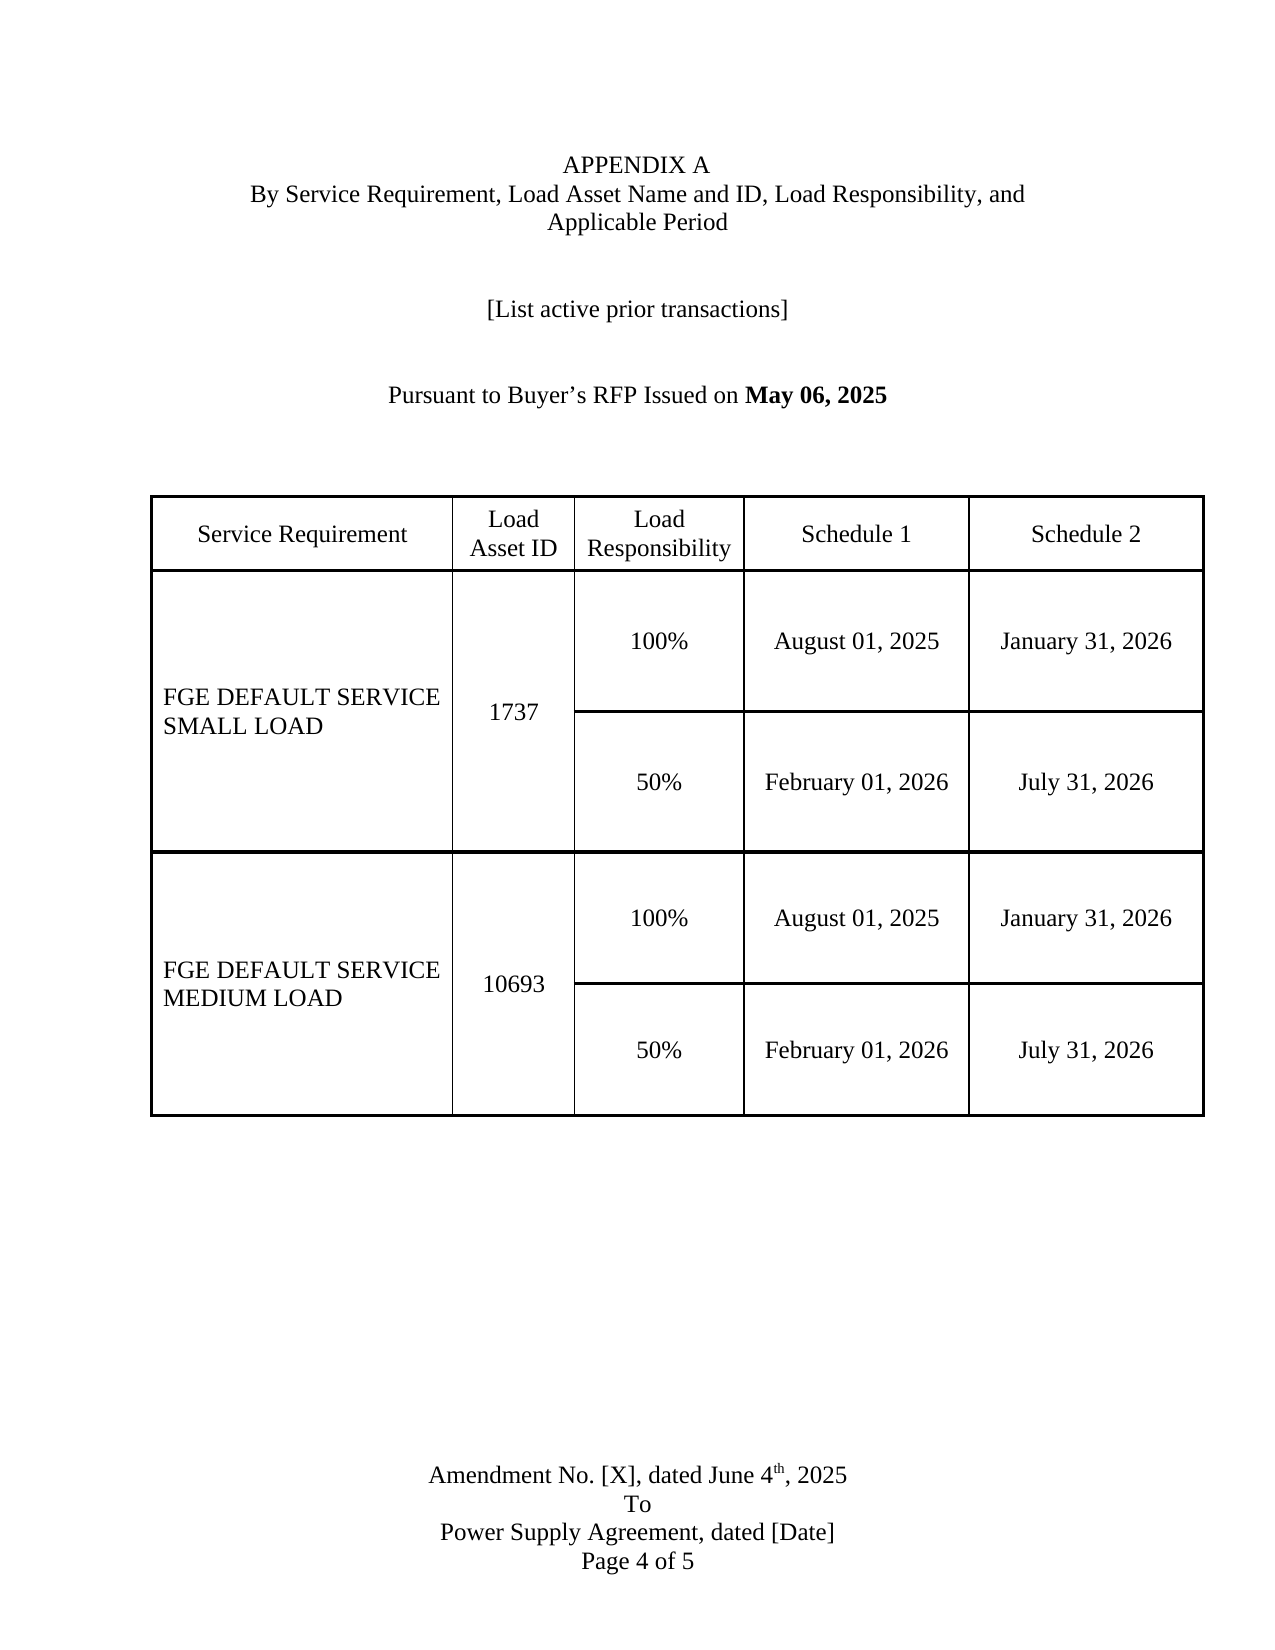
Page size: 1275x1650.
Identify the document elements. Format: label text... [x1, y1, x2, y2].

text By Service Requirement, Load Asset Name and ID, Load Responsibility, and [150, 179, 1125, 207]
text APPENDIX A [150, 150, 1031, 179]
table_cell August 01, 2025 [745, 572, 968, 709]
table_cell 50% [575, 985, 743, 1113]
table_header Load Asset ID [453, 498, 574, 568]
table_cell 1737 [453, 572, 574, 850]
table_header Service Requirement [153, 498, 452, 568]
text [List active prior transactions] [150, 294, 1125, 322]
table_cell August 01, 2025 [745, 854, 968, 982]
text Applicable Period [150, 207, 1125, 236]
table_cell February 01, 2026 [745, 985, 968, 1113]
table_header Load Responsibility [575, 498, 743, 568]
table_cell July 31, 2026 [970, 713, 1202, 850]
table_cell FGE DEFAULT SERVICE MEDIUM LOAD [153, 854, 452, 1113]
table_cell 50% [575, 713, 743, 850]
table_cell February 01, 2026 [745, 713, 968, 850]
table_cell 100% [575, 572, 743, 709]
table_cell FGE DEFAULT SERVICE SMALL LOAD [153, 572, 452, 850]
text Pursuant to Buyer’s RFP Issued on May 06, 2025 [150, 380, 1125, 409]
table_cell January 31, 2026 [970, 854, 1202, 982]
table_header Schedule 1 [745, 498, 968, 568]
table_cell 100% [575, 854, 743, 982]
table_cell 10693 [453, 854, 574, 1113]
table_cell January 31, 2026 [970, 572, 1202, 709]
table_cell July 31, 2026 [970, 985, 1202, 1113]
table_header Schedule 2 [970, 498, 1202, 568]
